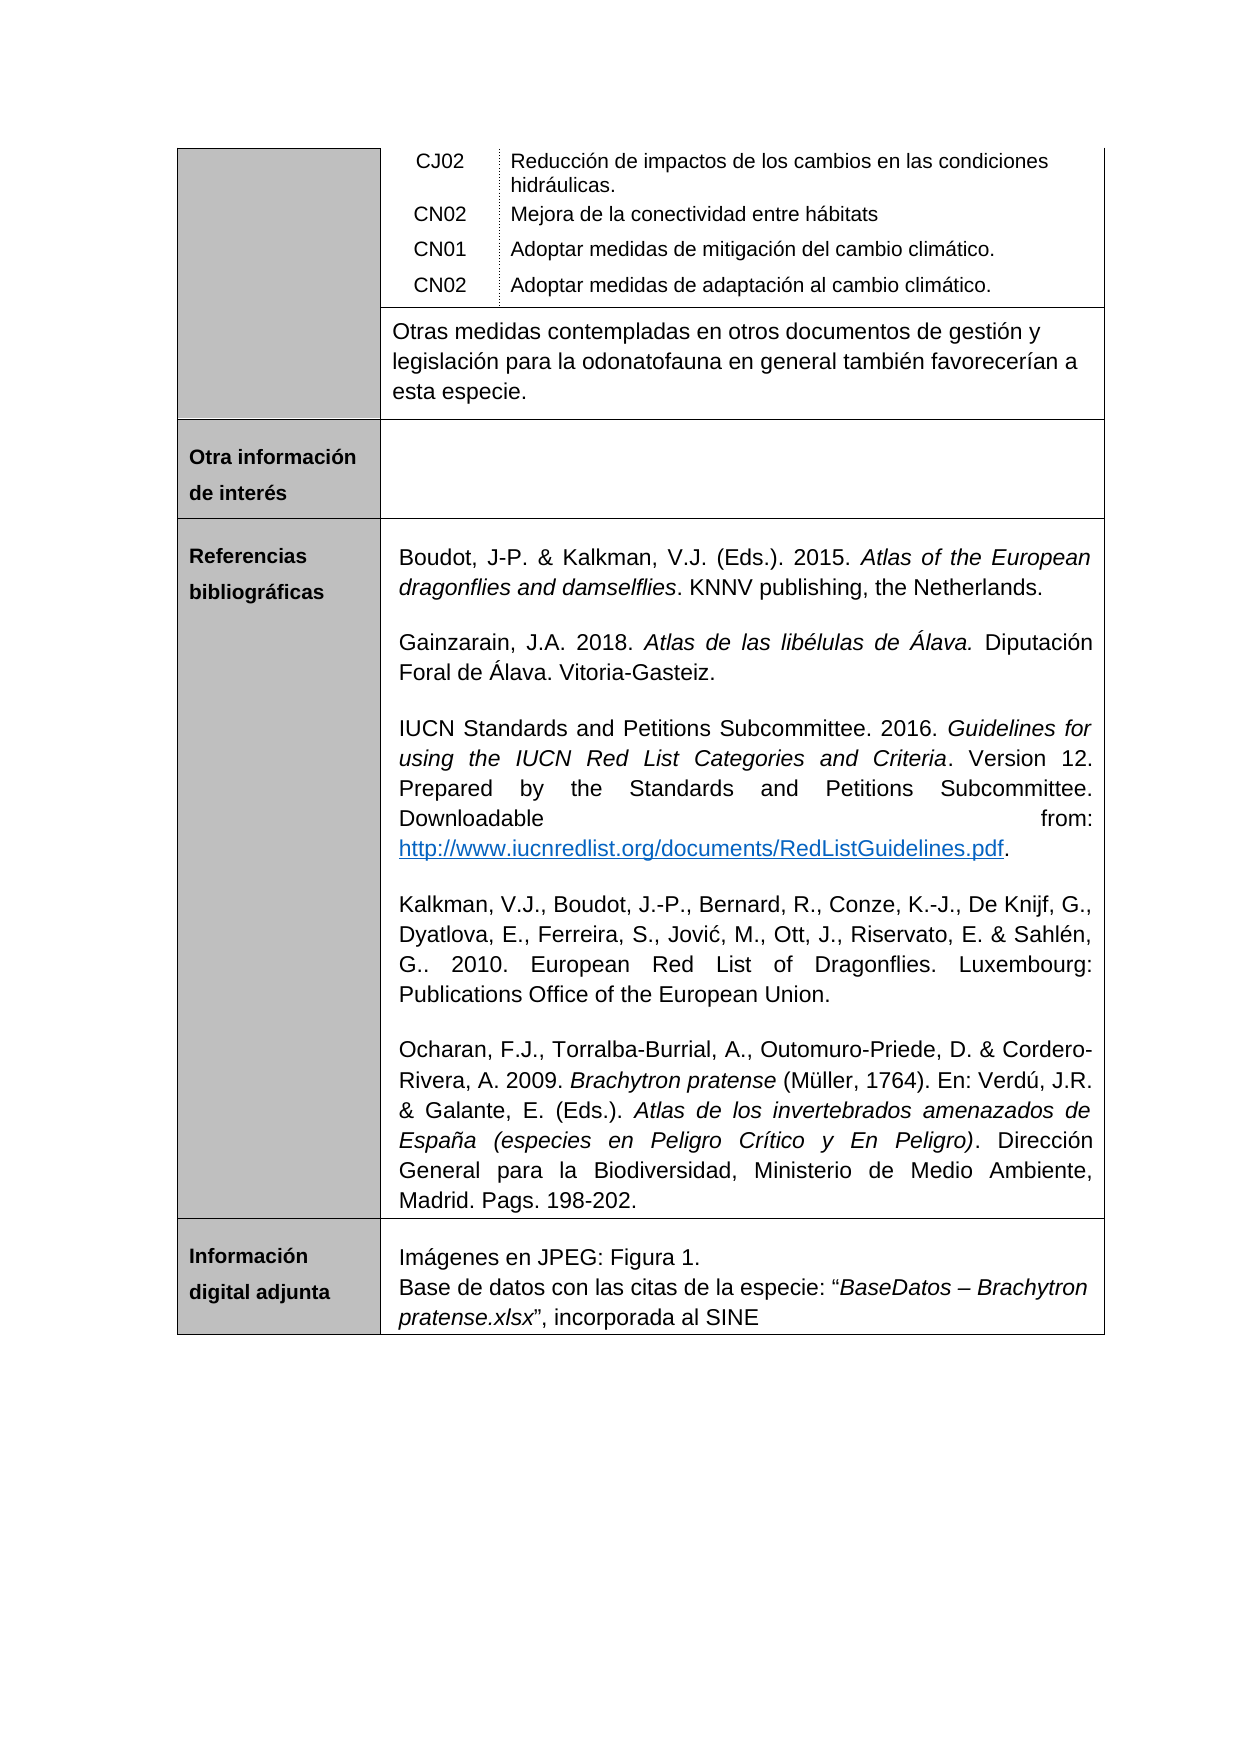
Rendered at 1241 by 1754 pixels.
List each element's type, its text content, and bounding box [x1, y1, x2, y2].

table_cell Información digital adjunta [178, 1219, 380, 1334]
table_cell Imágenes en JPEG: Figura 1. Base de datos con las citas de la especie: “BaseDatos – Brachytron pratense.xlsx”, incorporada al SINE [381, 1219, 1104, 1334]
table_cell CN02 [381, 201, 499, 236]
table_cell Adoptar medidas de mitigación del cambio climático. [499, 236, 1104, 272]
table_cell Reducción de impactos de los cambios en las condiciones hidráulicas. [499, 148, 1104, 201]
table_cell Referencias bibliográficas [178, 519, 380, 1218]
table_cell Boudot, J-P. & Kalkman, V.J. (Eds.). 2015. Atlas of the European dragonflies and damselflies. KNNV publishing, the Netherlands. Gainzarain, J.A. 2018. Atlas de las libélulas de Álava. Diputación Foral de Álava. Vitoria-Gasteiz. IUCN Standards and Petitions Subcommittee. 2016. Guidelines for using the IUCN Red List Categories and Criteria. Version 12. Prepared by the Standards and Petitions Subcommittee. Downloadable from: http://www.iucnredlist.org/documents/RedListGuidelines.pdf. Kalkman, V.J., Boudot, J.-P., Bernard, R., Conze, K.-J., De Knijf, G., Dyatlova, E., Ferreira, S., Jović, M., Ott, J., Riservato, E. & Sahlén, G.. 2010. European Red List of Dragonflies. Luxembourg: Publications Office of the European Union. Ocharan, F.J., Torralba-Burrial, A., Outomuro-Priede, D. & Cordero-Rivera, A. 2009. Brachytron pratense (Müller, 1764). En: Verdú, J.R. & Galante, E. (Eds.). Atlas de los invertebrados amenazados de España (especies en Peligro Crítico y En Peligro). Dirección General para la Biodiversidad, Ministerio de Medio Ambiente, Madrid. Pags. 198-202. [381, 519, 1104, 1218]
table_cell CN02 [381, 272, 499, 307]
table_cell Adoptar medidas de adaptación al cambio climático. [499, 272, 1104, 307]
table_cell Otras medidas contempladas en otros documentos de gestión y legislación para la odonatofauna en general también favorecerían a esta especie. [381, 308, 1104, 418]
table_cell Mejora de la conectividad entre hábitats [499, 201, 1104, 236]
table_cell Otra información de interés [178, 420, 380, 518]
table_cell CN01 [381, 236, 499, 272]
table_cell CJ02 [381, 148, 499, 201]
table_cell [381, 420, 1104, 518]
